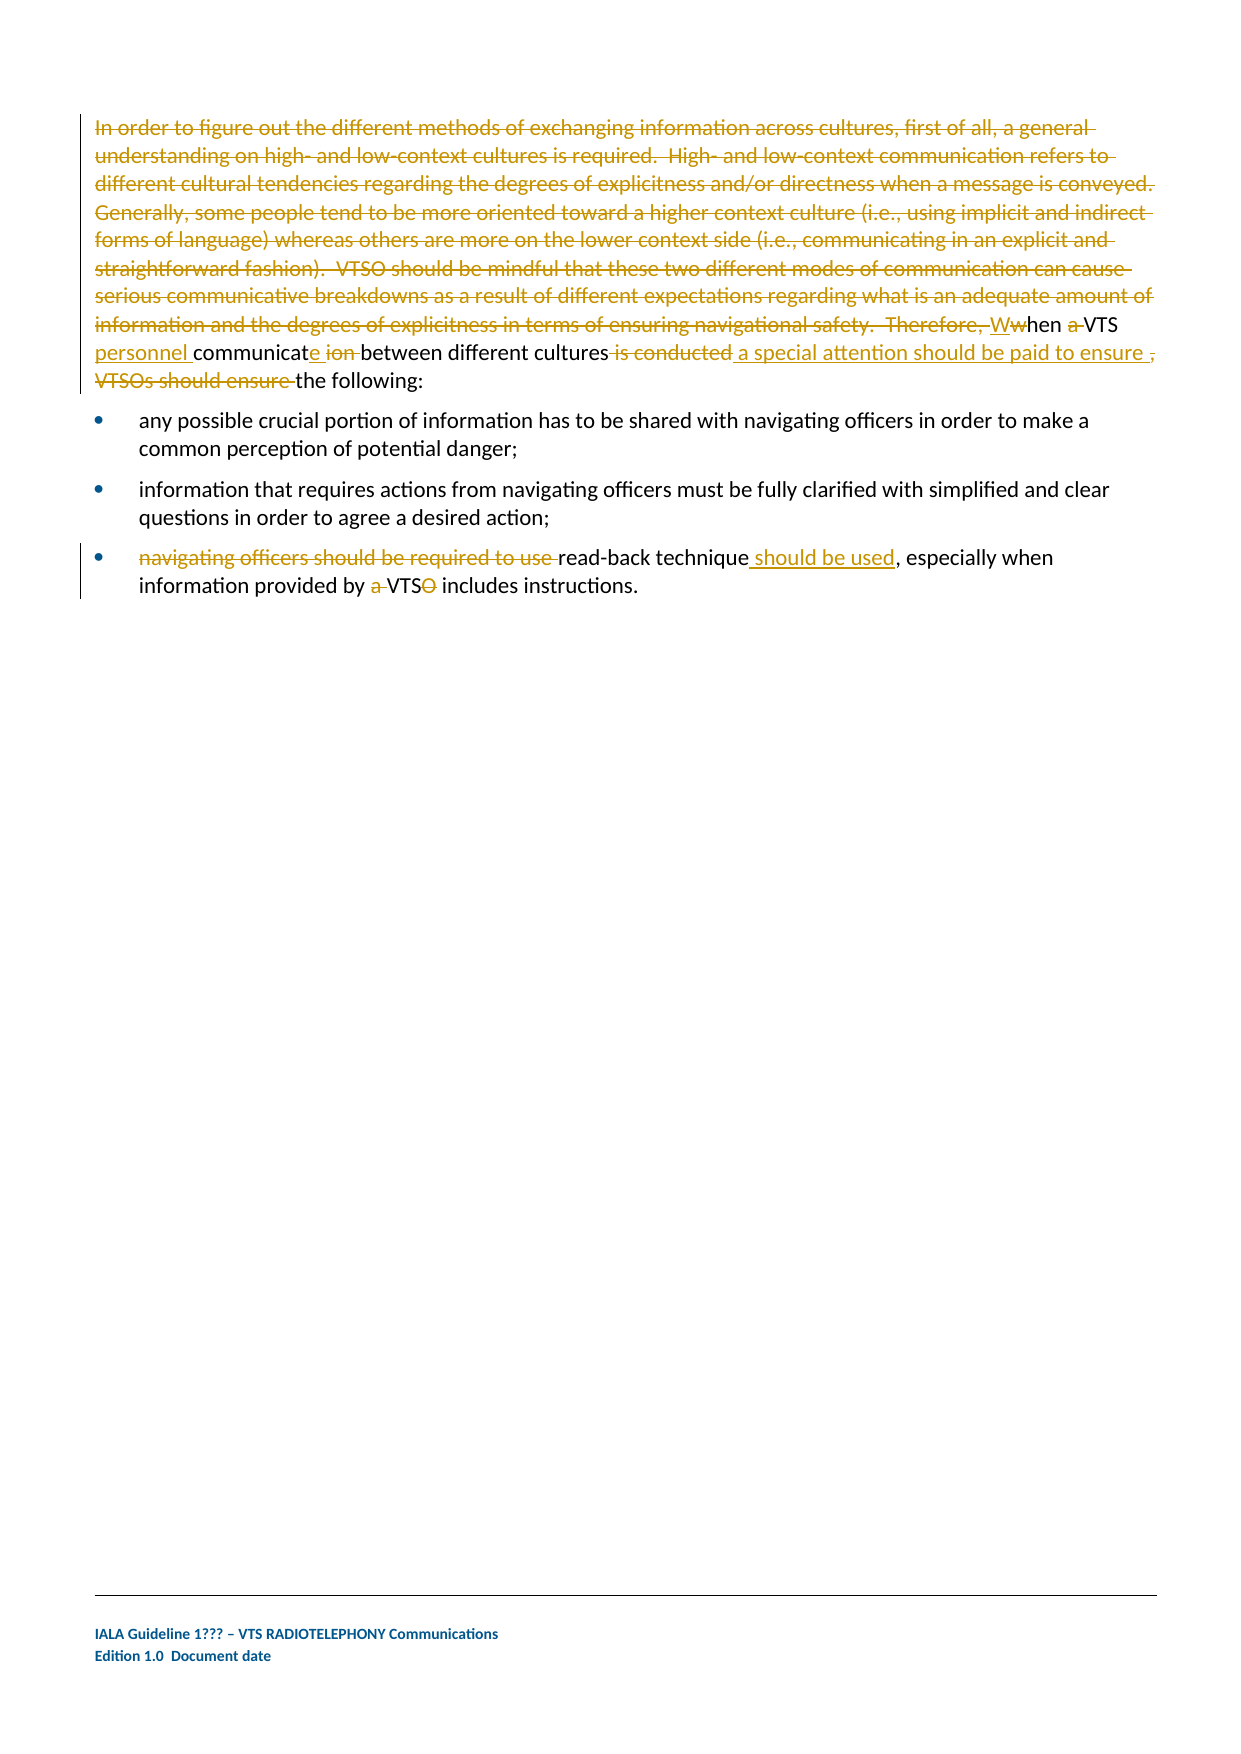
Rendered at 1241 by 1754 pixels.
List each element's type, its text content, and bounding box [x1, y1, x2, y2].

text read-back technique, especially when information provided by VTS includes instructions. [94, 543, 1157, 599]
text hen VTS communicatbetween different culturesthe following: [94, 113, 1157, 394]
text any possible crucial portion of information has to be shared with navigating officers in order to make a common perception of potential danger; [94, 406, 1157, 462]
text information that requires actions from navigating officers must be fully clarified with simplified and clear questions in order to agree a desired action; [94, 475, 1157, 531]
